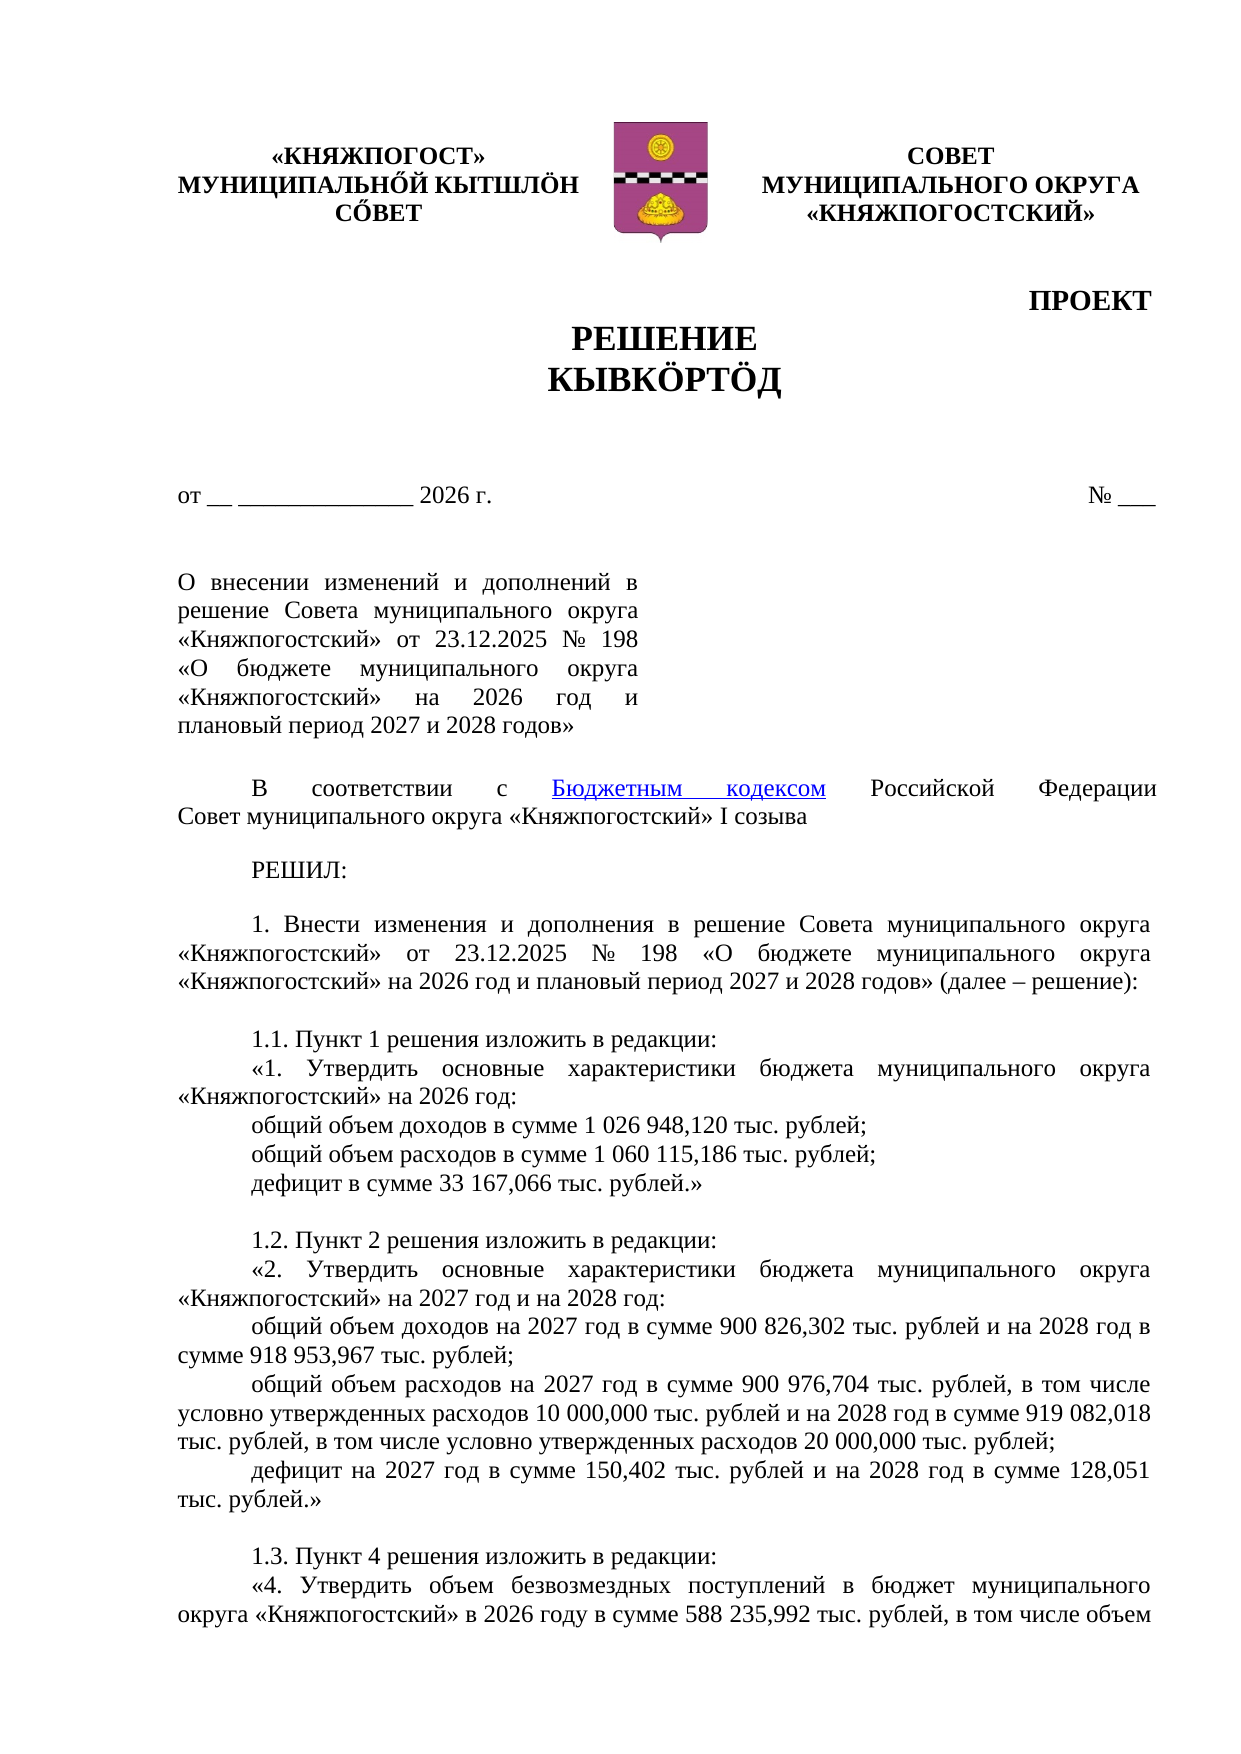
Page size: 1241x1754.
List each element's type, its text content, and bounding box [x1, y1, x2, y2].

table_header [591, 118, 738, 250]
text КЫВКÖРТÖД [177, 358, 1152, 399]
text 1. Внести изменения и дополнения в решение Совета муниципального округа «Княжпогостский» от 23.12.2025 № 198 «О бюджете муниципального округа «Княжпогостский» на 2026 год и плановый период 2027 и 2028 годов» (далее – решение): [177, 909, 1152, 995]
text «2. Утвердить основные характеристики бюджета муниципального округа «Княжпогостский» на 2027 год и на 2028 год: [177, 1254, 1152, 1311]
text РЕШЕНИЕ [177, 317, 1152, 358]
table_header СОВЕТ МУНИЦИПАЛЬНОГО ОКРУГА «КНЯЖПОГОСТСКИЙ» [738, 118, 1163, 250]
text общий объем доходов на 2027 год в сумме 900 826,302 тыс. рублей и на 2028 год в сумме 918 953,967 тыс. рублей; [177, 1311, 1152, 1369]
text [177, 1570, 1152, 1628]
text ПРОЕКТ [177, 283, 1152, 317]
table_header «КНЯЖПОГОСТ» МУНИЦИПАЛЬНŐЙ КЫТШЛÖН СŐВЕТ [166, 118, 591, 250]
text общий объем доходов в сумме 1 026 948,120 тыс. рублей; [177, 1110, 1152, 1139]
text общий объем расходов в сумме 1 060 115,186 тыс. рублей; [177, 1139, 1152, 1168]
table_header О внесении изменений и дополнений в решение Совета муниципального округа «Княжпогостский» от 23.12.2025 № 198 «О бюджете муниципального округа «Княжпогостский» на 2026 год и плановый период 2027 и 2028 годов» [166, 567, 650, 739]
text 1.2. Пункт 2 решения изложить в редакции: [177, 1225, 1152, 1254]
table_header от __ ______________ 2026 г. [166, 480, 672, 509]
text общий объем расходов на 2027 год в сумме 900 976,704 тыс. рублей, в том числе условно утвержденных расходов 10 000,000 тыс. рублей и на 2028 год в сумме 919 082,018 тыс. рублей, в том числе условно утвержденных расходов 20 000,000 тыс. рублей; [177, 1369, 1152, 1455]
text 1.3. Пункт 4 решения изложить в редакции: [177, 1541, 1152, 1570]
text «1. Утвердить основные характеристики бюджета муниципального округа «Княжпогостский» на 2026 год: [177, 1053, 1152, 1110]
text 1.1. Пункт 1 решения изложить в редакции: [177, 1024, 1152, 1053]
text РЕШИЛ: [177, 855, 1152, 884]
text дефицит в сумме 33 167,066 тыс. рублей.» [177, 1168, 1152, 1196]
text В соответствии с Бюджетным кодексом Российской Федерации Совет муниципального округа «Княжпогостский» I созыва [177, 773, 1157, 830]
text дефицит на 2027 год в сумме 150,402 тыс. рублей и на 2028 год в сумме 128,051 тыс. рублей.» [177, 1455, 1152, 1513]
table_header № ___ [672, 480, 1167, 509]
picture [613, 122, 708, 243]
